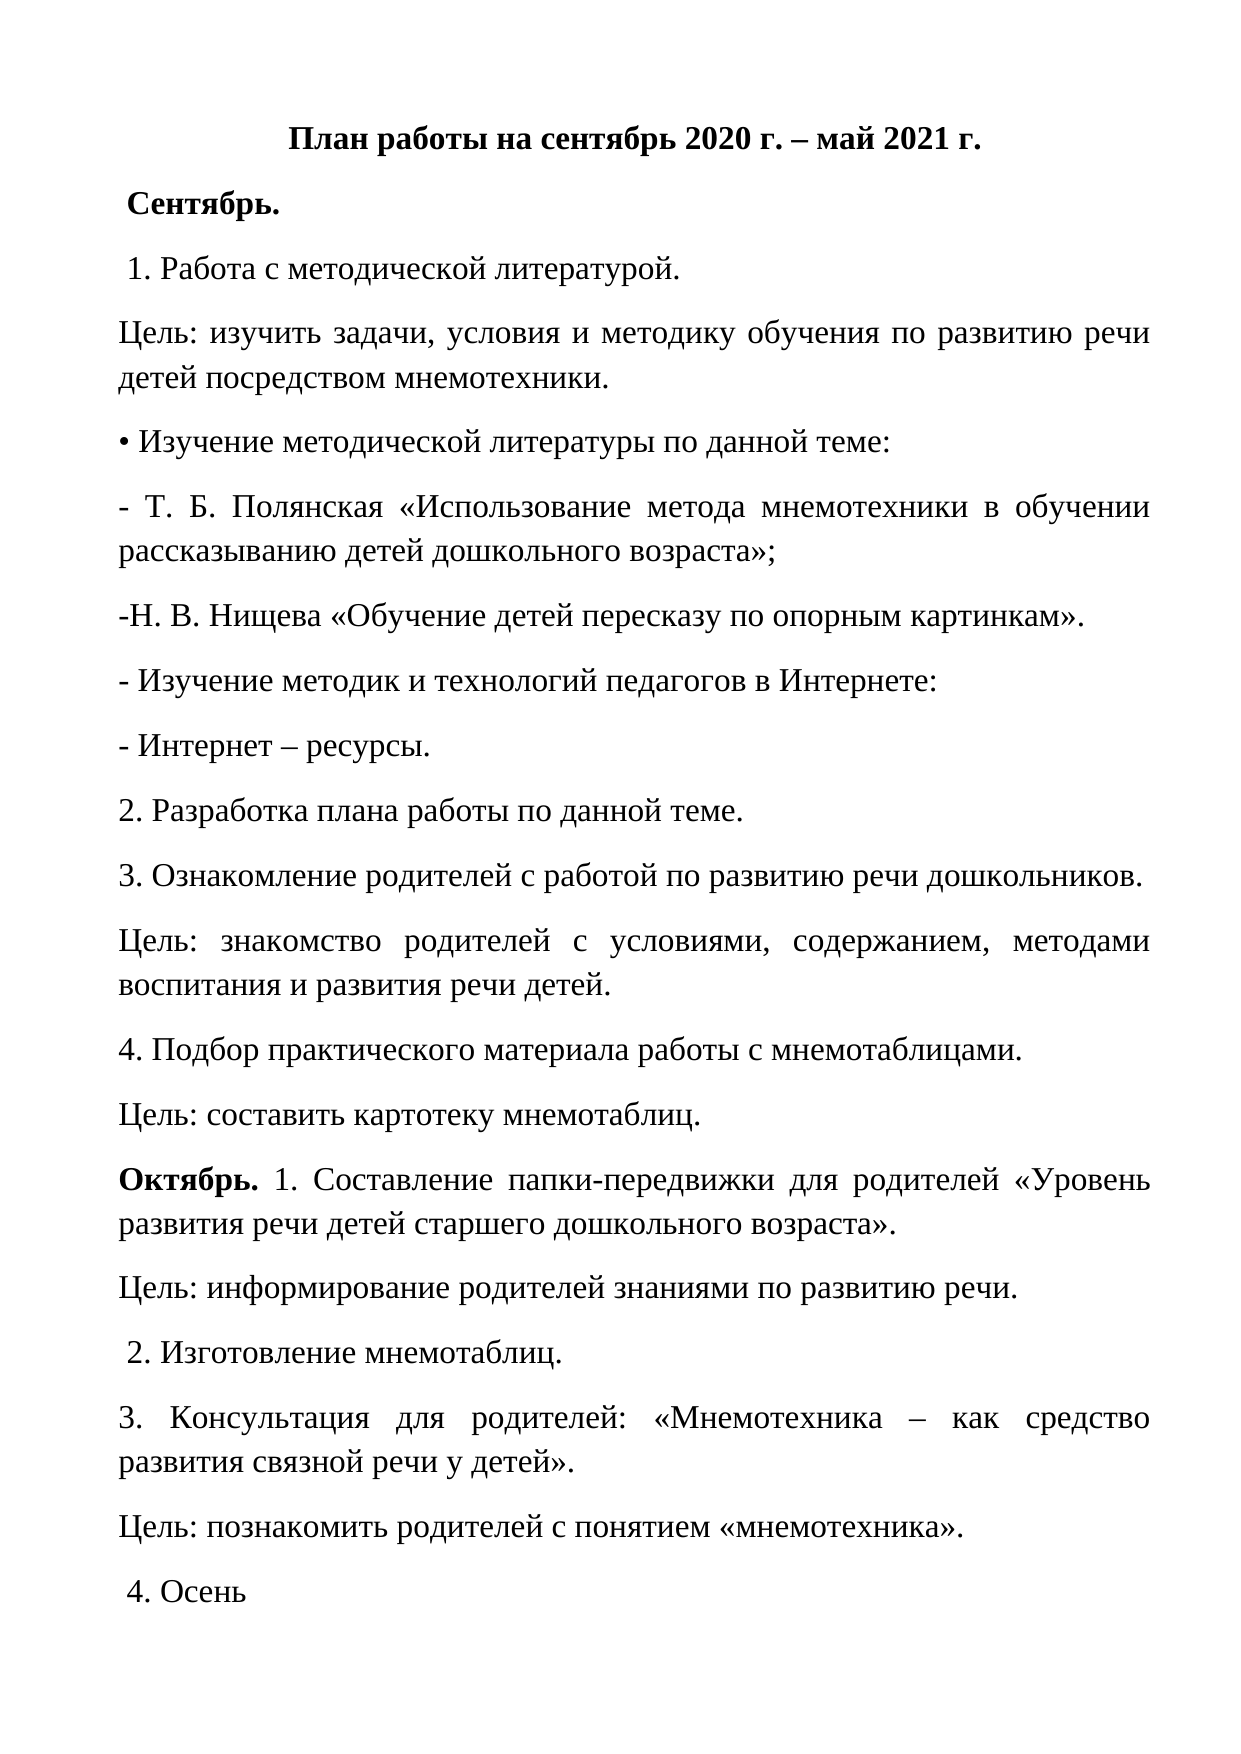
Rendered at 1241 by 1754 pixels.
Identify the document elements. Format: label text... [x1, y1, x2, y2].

text Октябрь. 1. Составление папки-передвижки для родителей «Уровень развития речи детей старшего дошкольного возраста». [118, 1159, 1152, 1241]
text 4. Подбор практического материала работы с мнемотаблицами. [118, 1029, 1152, 1067]
text 2. Разработка плана работы по данной теме. [118, 790, 1152, 829]
text Цель: информирование родителей знаниями по развитию речи. [118, 1268, 1152, 1306]
text 2. Изготовление мнемотаблиц. [118, 1333, 1152, 1371]
text - Изучение методик и технологий педагогов в Интернете: [118, 661, 1152, 699]
text - Т. Б. Полянская «Использование метода мнемотехники в обучении рассказыванию детей дошкольного возраста»; [118, 487, 1152, 569]
text 1. Работа с методической литературой. [118, 248, 1152, 286]
text Сентябрь. [118, 183, 1152, 221]
text -Н. В. Нищева «Обучение детей пересказу по опорным картинкам». [118, 596, 1152, 634]
text - Интернет – ресурсы. [118, 725, 1152, 764]
text 4. Осень [118, 1571, 1152, 1610]
text 3. Ознакомление родителей с работой по развитию речи дошкольников. [118, 855, 1152, 893]
text 3. Консультация для родителей: «Мнемотехника – как средство развития связной речи у детей». [118, 1398, 1152, 1480]
text Цель: знакомство родителей с условиями, содержанием, методами воспитания и развития речи детей. [118, 920, 1152, 1002]
text Цель: изучить задачи, условия и методику обучения по развитию речи детей посредством мнемотехники. [118, 313, 1152, 395]
text План работы на сентябрь 2020 г. – май 2021 г. [118, 118, 1152, 156]
text Цель: познакомить родителей с понятием «мнемотехника». [118, 1507, 1152, 1545]
text • Изучение методической литературы по данной теме: [118, 422, 1152, 460]
text Цель: составить картотеку мнемотаблиц. [118, 1094, 1152, 1132]
